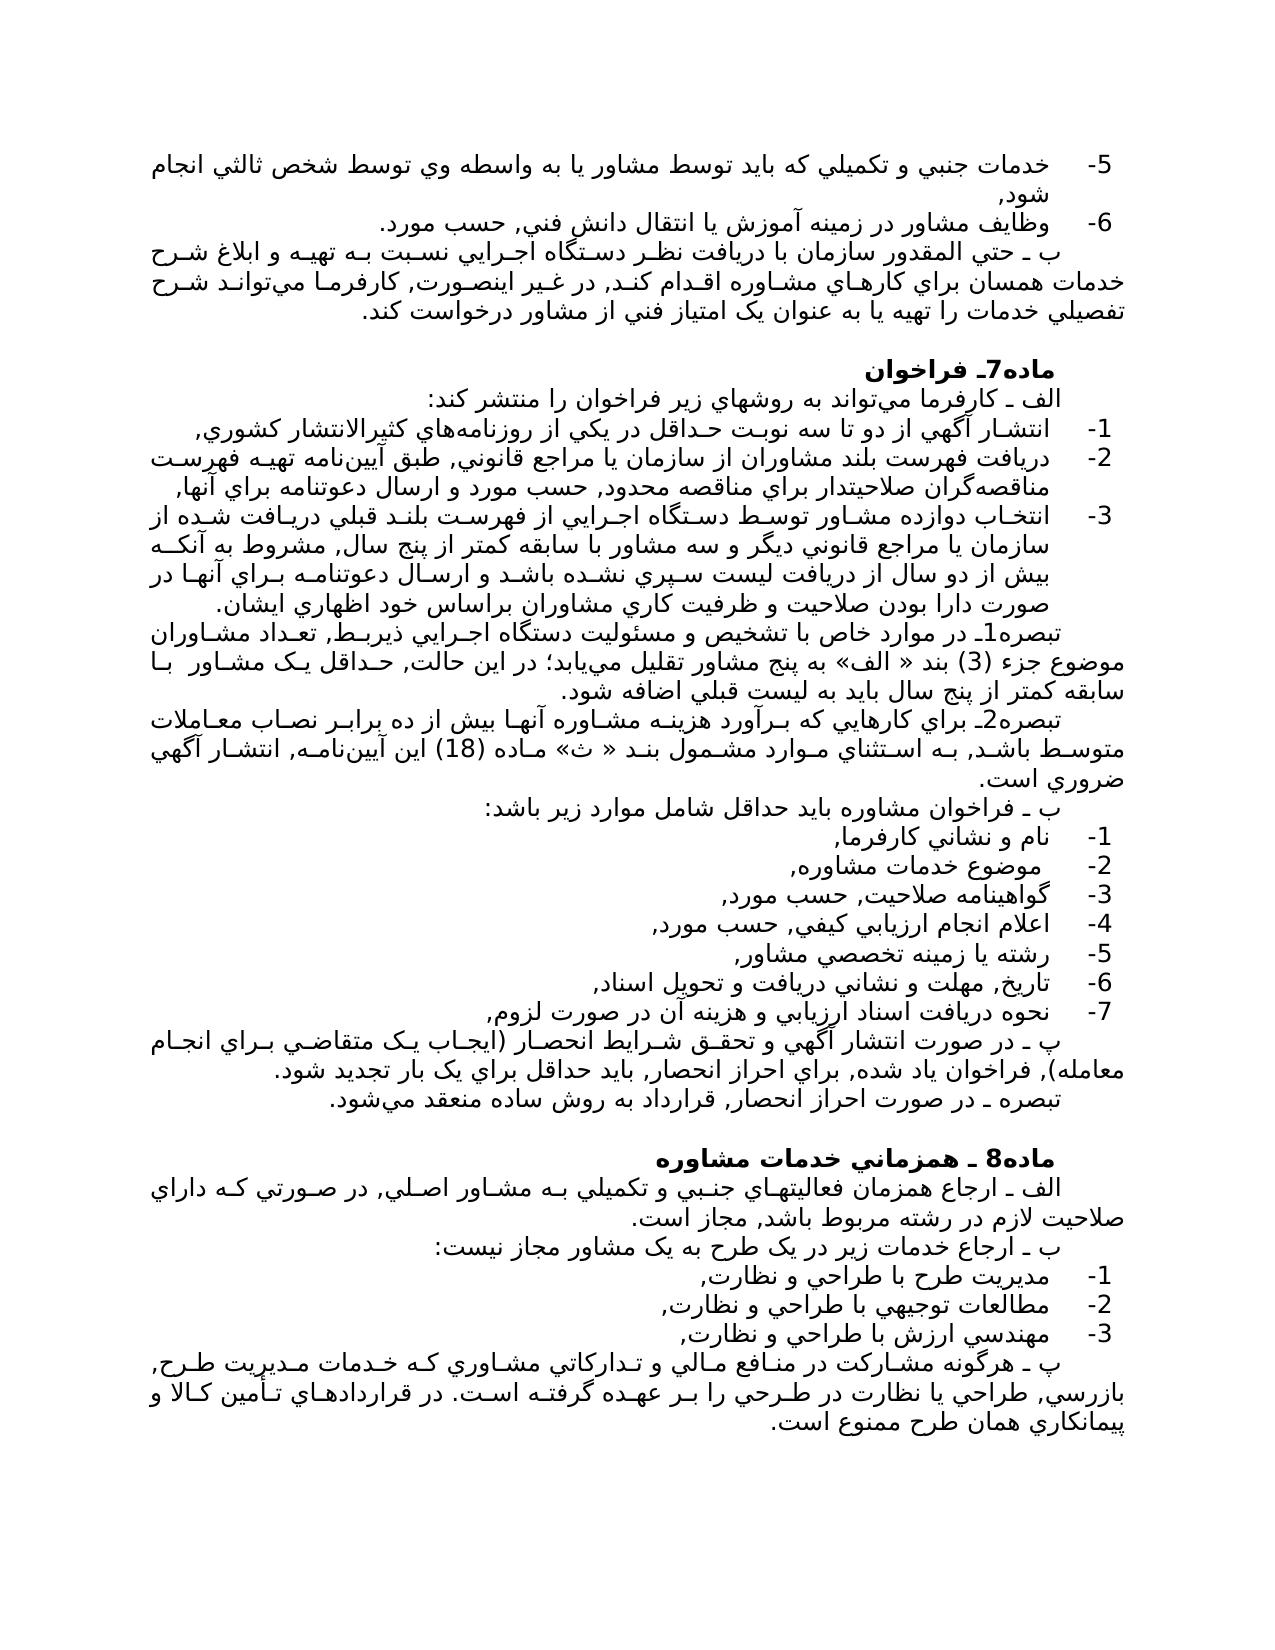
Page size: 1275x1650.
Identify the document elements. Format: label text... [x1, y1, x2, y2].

list موضوع خدمات مشاوره, [150, 851, 1087, 881]
text پ ـ هرگونه مشارکت در منافع مالي و تدارکاتي مشاوري که خدمات مديريت طرح, بازرسي, طراحي يا نظارت در طرحي را بر عهده گرفته است. در قراردادهاي تأمين کالا و پيمانکاري همان طرح ممنوع است. [150, 1348, 1125, 1436]
list مديريت طرح با طراحي و نظارت, [150, 1261, 1087, 1290]
text ماده7ـ فراخوان [150, 356, 1125, 385]
text تبصره2ـ براي کارهايي که برآورد هزينه مشاوره آنها بيش از ده برابر نصاب معاملات متوسط باشد, به استثناي موارد مشمول بند « ث» ماده (18) اين آيين‌نامه, انتشار آگهي ضروري است. [150, 706, 1125, 793]
text الف ـ کارفرما مي‌تواند به روشهاي زير فراخوان را منتشر کند: [150, 385, 1125, 414]
text تبصره1ـ در موارد خاص با تشخيص و مسئوليت دستگاه اجرايي ذيربط, تعداد مشاوران موضوع جزء (3) بند « الف» به پنج مشاور تقليل مي‌يابد؛ در اين حالت, حداقل يک مشاور با سابقه کمتر از پنج سال بايد به ليست قبلي اضافه شود. [150, 618, 1125, 706]
list انتشـار آگهي از دو تا سه نوبـت حـداقل در يکي از روزنامه‌هاي کثيرالانتشار کشوري, [150, 414, 1087, 443]
text الف ـ ارجاع همزمان فعاليتهاي جنبي و تکميلي به مشاور اصلي, در صورتي که داراي صلاحيت لازم در رشته مربوط باشد, مجاز است. [150, 1173, 1125, 1232]
text تبصره ـ در صورت احراز انحصار, قرارداد به روش ساده منعقد مي‌شود. [150, 1085, 1125, 1114]
text ب ـ حتي المقدور سازمان با دريافت نظر دستگاه اجرايي نسبت به تهيه و ابلاغ شرح خدمات همسان براي کارهاي مشاوره اقدام کند, در غير اينصورت, کارفرما مي‌تواند شرح تفصيلي خدمات را تهيه يا به عنوان يک امتياز فني از مشاور درخواست کند. [150, 237, 1125, 325]
list تاريخ, مهلت و نشاني دريافت و تحويل اسناد, [150, 968, 1087, 997]
list نحوه دريافت اسناد ارزيابي و هزينه آن در صورت لزوم, [150, 997, 1087, 1026]
text ب ـ فراخوان مشاوره بايد حداقل شامل موارد زير باشد: [150, 793, 1125, 822]
text ب ـ ارجاع خدمات زير در يک طرح به يک مشاور مجاز نيست: [150, 1232, 1125, 1261]
list نام و نشاني کارفرما, [150, 822, 1087, 851]
list انتخاب دوازده مشاور توسط دستگاه اجرايي از فهرست بلند قبلي دريافت شده از سازمان يا مراجع قانوني ديگر و سه مشاور با سابقه کمتر از پنج سال, مشروط به آنکه بيش از دو سال از دريافت ليست سپري نشده باشد و ارسال دعوتنامه براي آنها در صورت دارا بودن صلاحيت و ظرفيت کاري مشاوران براساس خود اظهاري ايشان. [150, 501, 1087, 618]
list رشته يا زمينه تخصصي مشاور, [150, 939, 1087, 968]
text ماده8 ـ همزماني خدمات مشاوره [150, 1144, 1125, 1173]
list وظايف مشاور در زمينه آموزش يا انتقال دانش فني, حسب مورد. [150, 208, 1087, 237]
list اعلام انجام ارزيابي کيفي, حسب مورد, [150, 910, 1087, 939]
list مطالعات توجيهي با طراحي و نظارت, [150, 1290, 1087, 1319]
list گواهينامه صلاحيت, حسب مورد, [150, 881, 1087, 910]
list خدمات جنبي و تکميلي که بايد توسط مشاور يا به واسطه وي توسط شخص ثالثي انجام شود, [150, 150, 1087, 208]
text پ ـ در صورت انتشار آگهي و تحقق شرايط انحصار (ايجاب يک متقاضي براي انجام معامله), فراخوان ياد شده, براي احراز انحصار, بايد حداقل براي يک بار تجديد شود. [150, 1026, 1125, 1085]
list مهندسي ارزش با طراحي و نظارت, [150, 1319, 1087, 1348]
list دريافت فهرست بلند مشاوران از سازمان يا مراجع قانوني, طبق آيين‌نامه تهيه فهرست مناقصه‌گران صلاحيتدار براي مناقصه محدود, حسب مورد و ارسال دعوتنامه براي آنها, [150, 443, 1087, 501]
